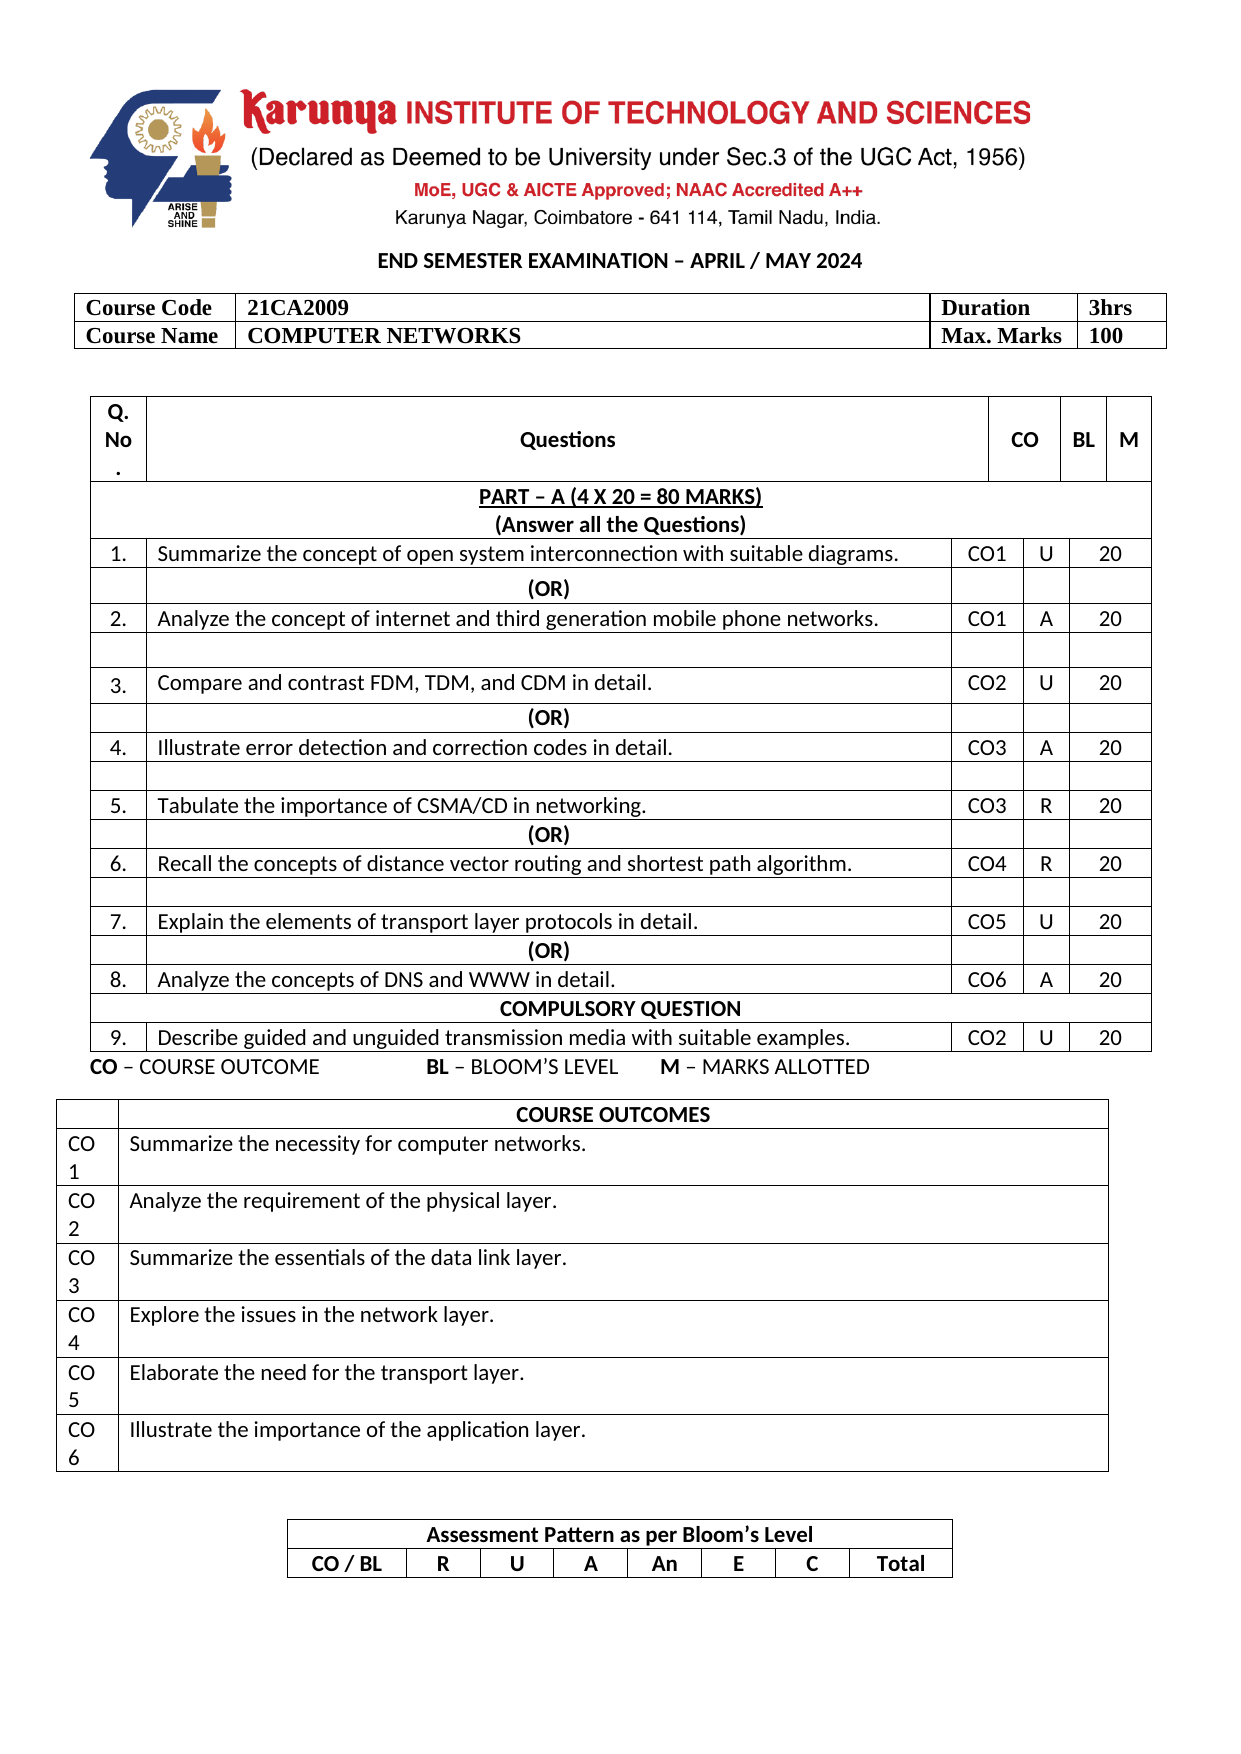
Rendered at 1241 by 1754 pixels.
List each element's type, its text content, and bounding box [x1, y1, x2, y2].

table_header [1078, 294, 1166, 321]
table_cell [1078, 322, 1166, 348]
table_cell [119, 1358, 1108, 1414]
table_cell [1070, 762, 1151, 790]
picture [89, 89, 1031, 228]
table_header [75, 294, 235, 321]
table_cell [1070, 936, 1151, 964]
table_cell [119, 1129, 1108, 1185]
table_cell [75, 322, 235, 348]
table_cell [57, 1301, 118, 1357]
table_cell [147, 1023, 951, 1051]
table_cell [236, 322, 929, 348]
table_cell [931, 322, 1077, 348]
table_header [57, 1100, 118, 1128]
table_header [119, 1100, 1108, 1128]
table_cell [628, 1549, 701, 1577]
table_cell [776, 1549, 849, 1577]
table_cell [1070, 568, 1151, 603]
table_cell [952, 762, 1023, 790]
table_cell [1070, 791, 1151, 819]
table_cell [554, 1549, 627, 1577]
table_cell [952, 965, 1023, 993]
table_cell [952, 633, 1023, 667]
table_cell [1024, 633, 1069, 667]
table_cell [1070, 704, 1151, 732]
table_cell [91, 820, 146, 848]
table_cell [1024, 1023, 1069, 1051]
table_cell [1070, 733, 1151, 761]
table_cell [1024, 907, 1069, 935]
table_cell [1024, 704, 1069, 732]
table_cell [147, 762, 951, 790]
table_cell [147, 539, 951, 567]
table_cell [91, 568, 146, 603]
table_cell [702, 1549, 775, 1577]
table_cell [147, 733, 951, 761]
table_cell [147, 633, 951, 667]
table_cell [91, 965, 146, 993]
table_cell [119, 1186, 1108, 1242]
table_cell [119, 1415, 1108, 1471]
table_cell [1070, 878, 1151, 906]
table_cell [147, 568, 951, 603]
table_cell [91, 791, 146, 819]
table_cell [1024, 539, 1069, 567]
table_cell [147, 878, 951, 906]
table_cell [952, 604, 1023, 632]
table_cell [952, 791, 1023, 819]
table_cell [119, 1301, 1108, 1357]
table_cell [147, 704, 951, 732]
text END SEMESTER EXAMINATION – APRIL / MAY 2024 [90, 246, 1150, 274]
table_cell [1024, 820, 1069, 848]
text CO – COURSE OUTCOME BL – BLOOM’S LEVEL M – MARKS ALLOTTED [90, 1052, 1150, 1080]
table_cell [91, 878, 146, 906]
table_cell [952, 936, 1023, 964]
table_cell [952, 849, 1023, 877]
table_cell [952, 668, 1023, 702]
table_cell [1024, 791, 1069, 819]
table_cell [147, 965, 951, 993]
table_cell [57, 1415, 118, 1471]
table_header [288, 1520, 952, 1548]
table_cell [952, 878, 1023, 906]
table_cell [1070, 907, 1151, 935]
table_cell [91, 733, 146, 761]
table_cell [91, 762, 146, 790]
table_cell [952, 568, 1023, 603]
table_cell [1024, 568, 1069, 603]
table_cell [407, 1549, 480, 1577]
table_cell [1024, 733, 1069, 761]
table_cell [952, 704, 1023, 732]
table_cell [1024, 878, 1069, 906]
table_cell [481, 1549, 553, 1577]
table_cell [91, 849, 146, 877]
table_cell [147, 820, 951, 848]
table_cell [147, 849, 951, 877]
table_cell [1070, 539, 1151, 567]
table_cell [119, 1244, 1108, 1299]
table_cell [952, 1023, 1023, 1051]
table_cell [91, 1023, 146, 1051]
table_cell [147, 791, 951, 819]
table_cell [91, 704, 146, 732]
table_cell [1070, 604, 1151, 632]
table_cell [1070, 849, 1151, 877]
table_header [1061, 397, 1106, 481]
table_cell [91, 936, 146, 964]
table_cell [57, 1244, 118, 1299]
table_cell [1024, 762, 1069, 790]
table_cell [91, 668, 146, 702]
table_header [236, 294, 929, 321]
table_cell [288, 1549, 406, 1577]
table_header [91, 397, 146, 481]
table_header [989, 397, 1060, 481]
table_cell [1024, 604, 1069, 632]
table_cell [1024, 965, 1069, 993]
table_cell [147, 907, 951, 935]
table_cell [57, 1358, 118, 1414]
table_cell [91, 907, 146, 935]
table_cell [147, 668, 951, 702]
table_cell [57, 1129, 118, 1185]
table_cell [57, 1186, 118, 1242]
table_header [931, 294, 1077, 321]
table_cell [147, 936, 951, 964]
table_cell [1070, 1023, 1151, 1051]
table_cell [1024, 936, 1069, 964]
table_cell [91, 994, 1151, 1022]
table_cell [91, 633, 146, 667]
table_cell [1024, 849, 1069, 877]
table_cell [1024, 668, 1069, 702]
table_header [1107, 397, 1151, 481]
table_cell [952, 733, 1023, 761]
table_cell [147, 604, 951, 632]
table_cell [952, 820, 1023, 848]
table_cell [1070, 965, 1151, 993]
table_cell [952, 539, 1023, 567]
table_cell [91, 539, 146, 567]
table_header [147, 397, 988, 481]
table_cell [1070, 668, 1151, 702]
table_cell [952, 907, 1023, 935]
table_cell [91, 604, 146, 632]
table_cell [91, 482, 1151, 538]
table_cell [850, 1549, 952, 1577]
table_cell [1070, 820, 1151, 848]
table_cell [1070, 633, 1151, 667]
